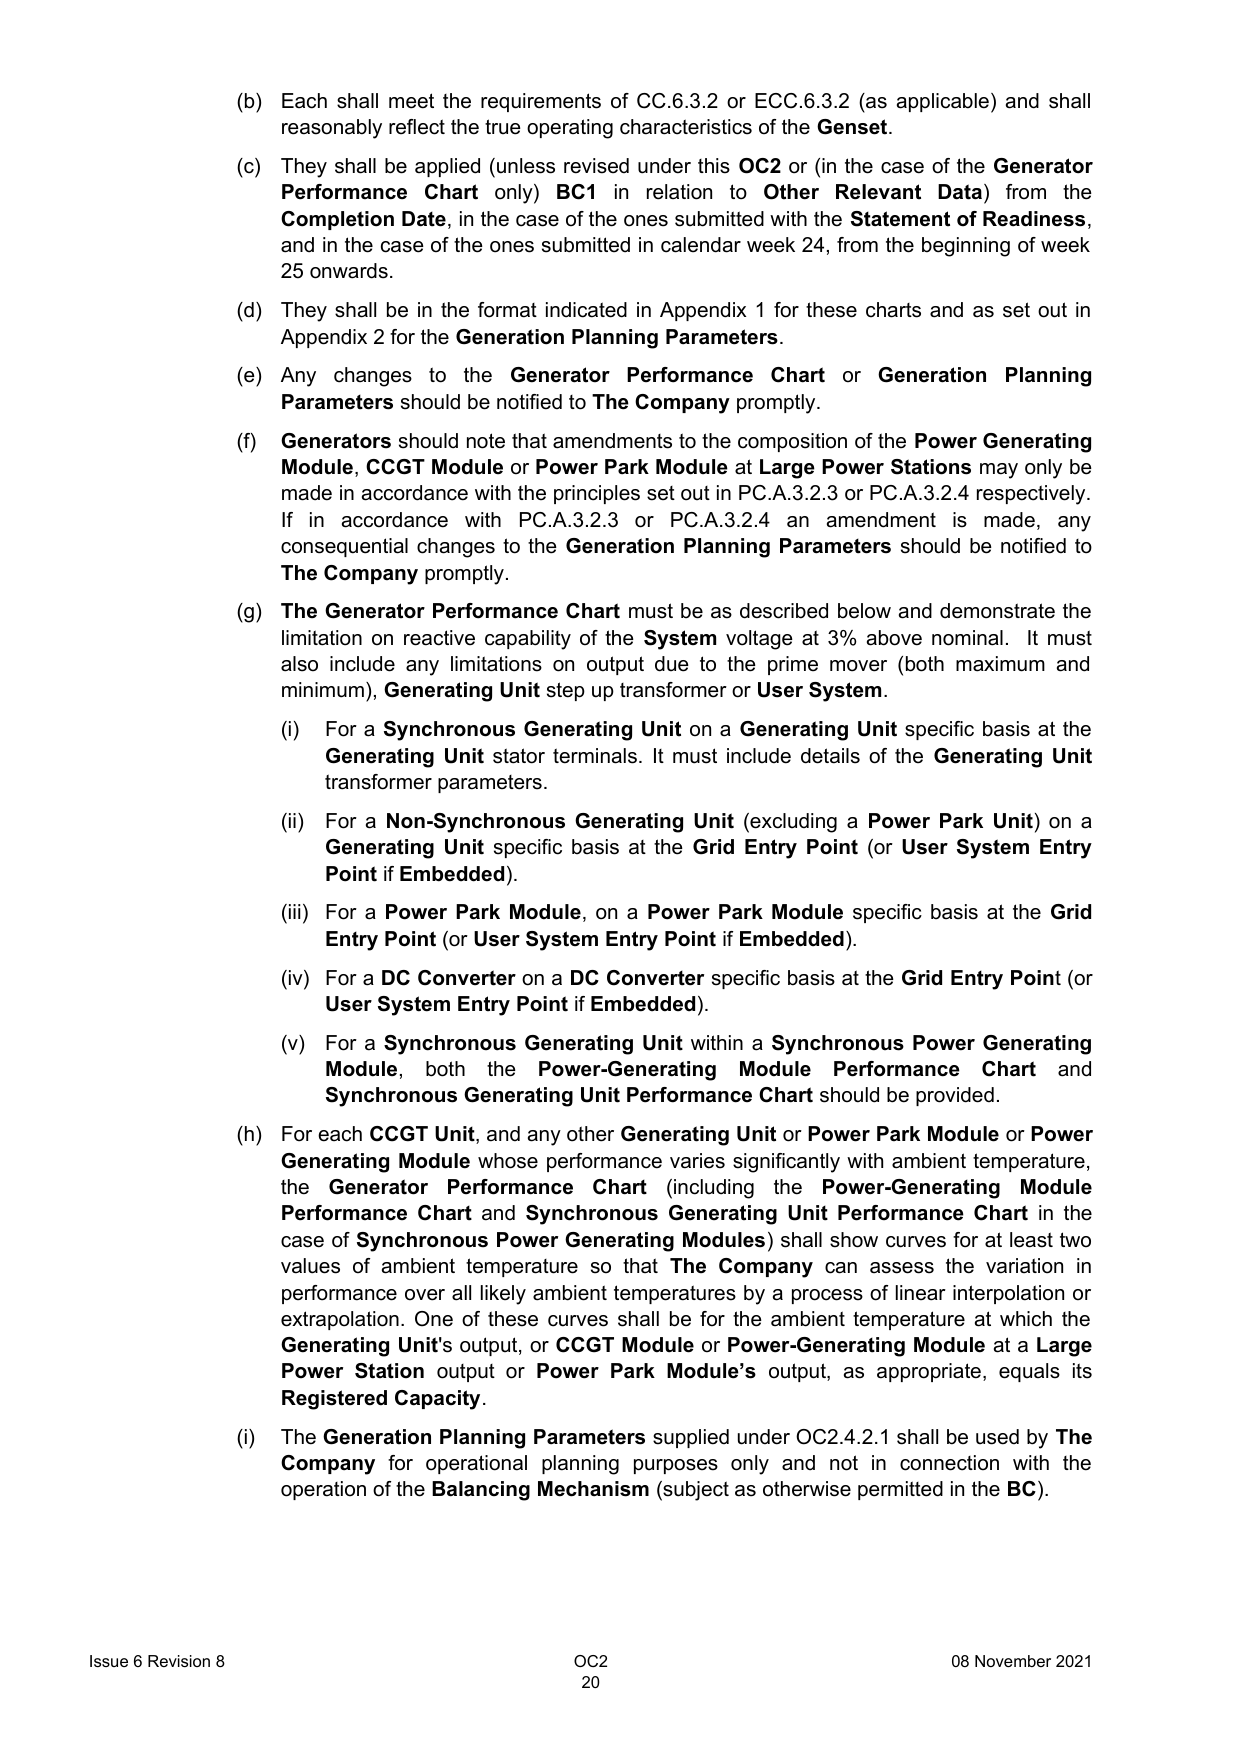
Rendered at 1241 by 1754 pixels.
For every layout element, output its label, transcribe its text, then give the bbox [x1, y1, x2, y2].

text (i) The Generation Planning Parameters supplied under OC2.4.2.1 shall be used by The Company for operational planning purposes only and not in connection with the operation of the Balancing Mechanism (subject as otherwise permitted in the BC). [236, 1424, 1092, 1501]
text (d) They shall be in the format indicated in Appendix 1 for these charts and as set out in Appendix 2 for the Generation Planning Parameters. [236, 298, 1092, 348]
text (e) Any changes to the Generator Performance Chart or Generation Planning Parameters should be notified to The Company promptly. [236, 363, 1092, 414]
text (h) For each CCGT Unit, and any other Generating Unit or Power Park Module or Power Generating Module whose performance varies significantly with ambient temperature, the Generator Performance Chart (including the Power-Generating Module Performance Chart and Synchronous Generating Unit Performance Chart in the case of Synchronous Power Generating Modules) shall show curves for at least two values of ambient temperature so that The Company can assess the variation in performance over all likely ambient temperatures by a process of linear interpolation or extrapolation. One of these curves shall be for the ambient temperature at which the Generating Unit's output, or CCGT Module or Power-Generating Module at a Large Power Station output or Power Park Module’s output, as appropriate, equals its Registered Capacity. [236, 1122, 1092, 1410]
text (c) They shall be applied (unless revised under this OC2 or (in the case of the Generator Performance Chart only) BC1 in relation to Other Relevant Data) from the Completion Date, in the case of the ones submitted with the Statement of Readiness, and in the case of the ones submitted in calendar week 24, from the beginning of week 25 onwards. [236, 154, 1092, 283]
text (iii) For a Power Park Module, on a Power Park Module specific basis at the Grid Entry Point (or User System Entry Point if Embedded). [281, 900, 1092, 951]
text (ii) For a Non-Synchronous Generating Unit (excluding a Power Park Unit) on a Generating Unit specific basis at the Grid Entry Point (or User System Entry Point if Embedded). [281, 809, 1092, 885]
text (i) For a Synchronous Generating Unit on a Generating Unit specific basis at the Generating Unit stator terminals. It must include details of the Generating Unit transformer parameters. [281, 717, 1092, 794]
text (b) Each shall meet the requirements of CC.6.3.2 or ECC.6.3.2 (as applicable) and shall reasonably reflect the true operating characteristics of the Genset. [236, 89, 1092, 139]
text (iv) For a DC Converter on a DC Converter specific basis at the Grid Entry Point (or User System Entry Point if Embedded). [281, 965, 1092, 1016]
text (f) Generators should note that amendments to the composition of the Power Generating Module, CCGT Module or Power Park Module at Large Power Stations may only be made in accordance with the principles set out in PC.A.3.2.3 or PC.A.3.2.4 respectively. If in accordance with PC.A.3.2.3 or PC.A.3.2.4 an amendment is made, any consequential changes to the Generation Planning Parameters should be notified to The Company promptly. [236, 428, 1092, 584]
text (v) For a Synchronous Generating Unit within a Synchronous Power Generating Module, both the Power-Generating Module Performance Chart and Synchronous Generating Unit Performance Chart should be provided. [281, 1031, 1092, 1107]
text (g) The Generator Performance Chart must be as described below and demonstrate the limitation on reactive capability of the System voltage at 3% above nominal. It must also include any limitations on output due to the prime mover (both maximum and minimum), Generating Unit step up transformer or User System. [236, 599, 1092, 702]
